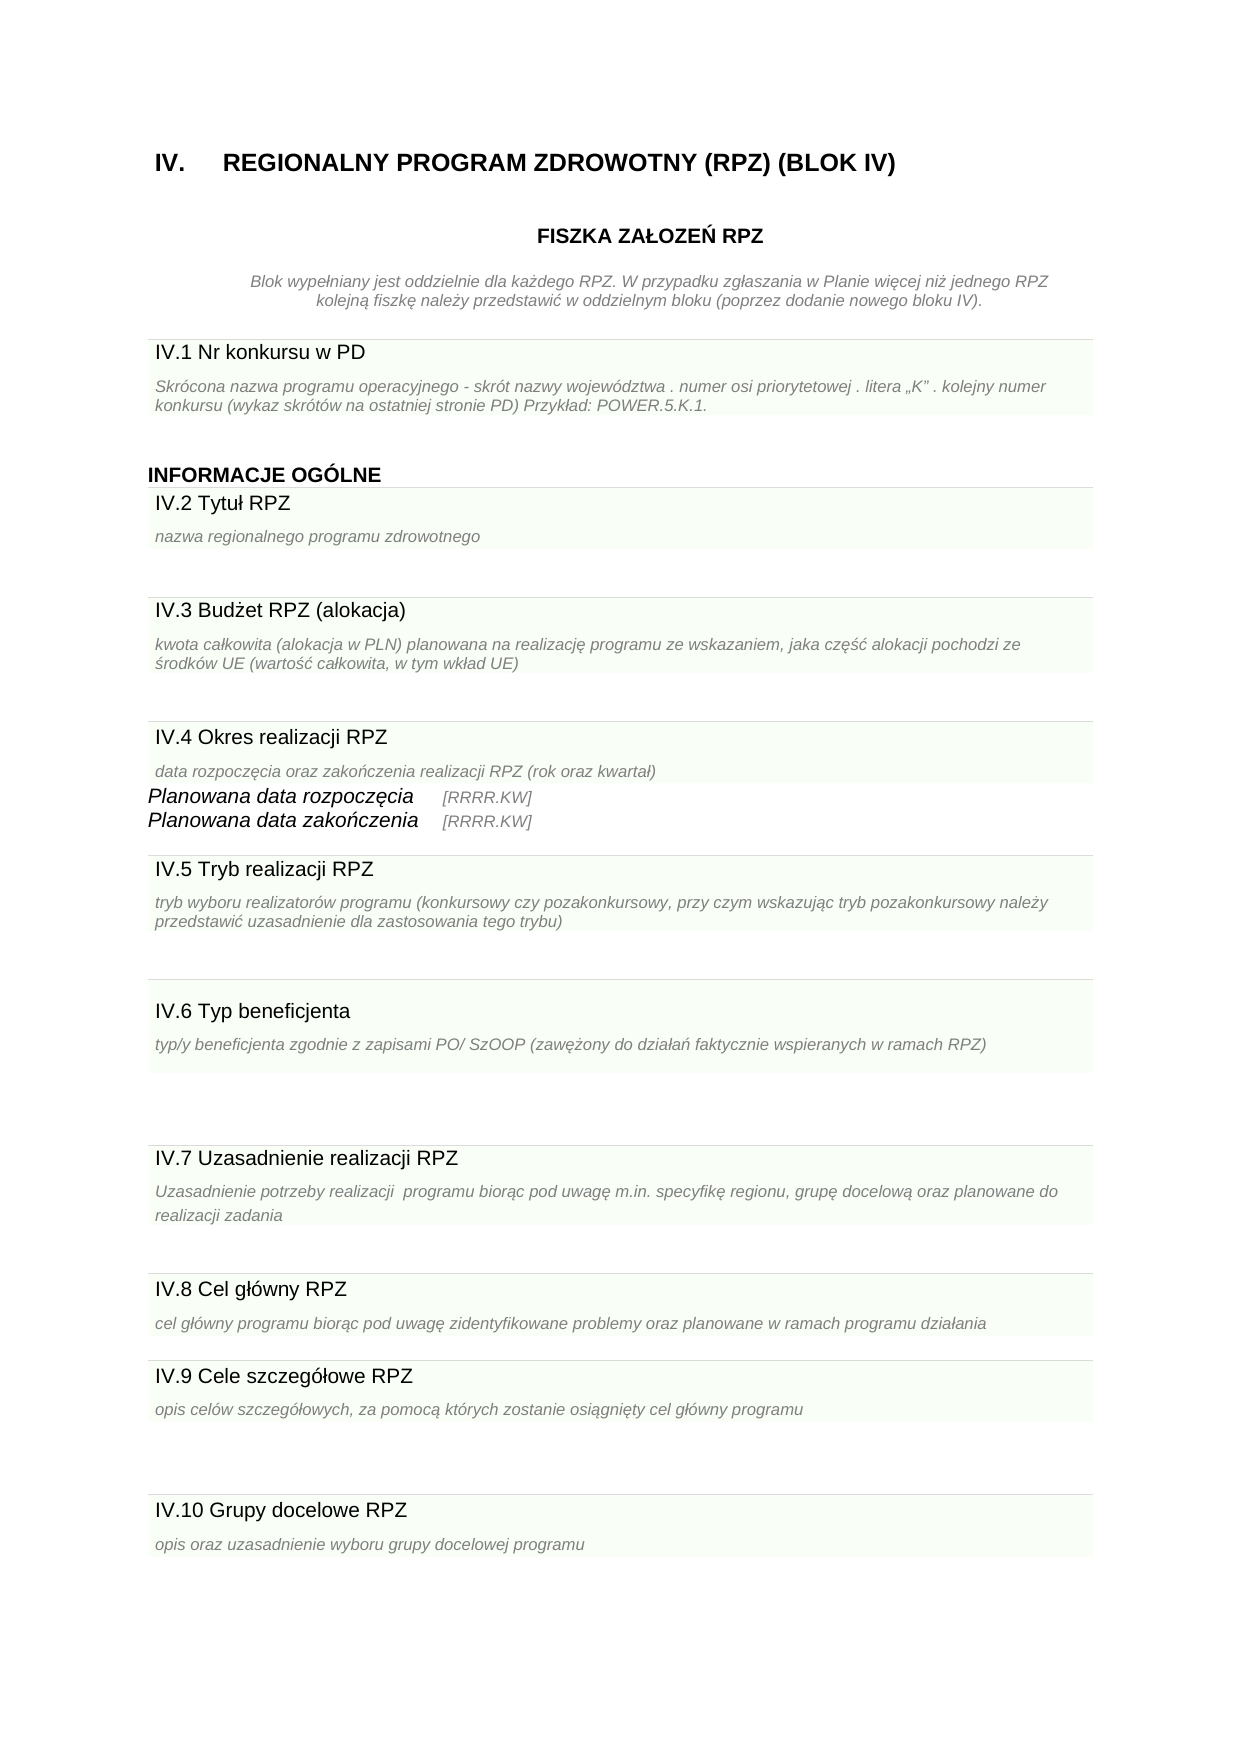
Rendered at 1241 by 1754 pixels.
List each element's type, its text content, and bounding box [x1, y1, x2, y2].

text INFORMACJE OGÓLNE [148, 463, 1078, 487]
table_header IV.5 Tryb realizacji RPZ tryb wyboru realizatorów programu (konkursowy czy pozakonkursowy, przy czym wskazując tryb pozakonkursowy należy przedstawić uzasadnienie dla zastosowania tego trybu) [148, 856, 1093, 931]
table_header IV.2 Tytuł RPZ nazwa regionalnego programu zdrowotnego [148, 488, 1093, 549]
table_header IV.10 Grupy docelowe RPZ opis oraz uzasadnienie wyboru grupy docelowej programu [148, 1495, 1093, 1557]
table_header IV.4 Okres realizacji RPZ data rozpoczęcia oraz zakończenia realizacji RPZ (rok oraz kwartał) [148, 722, 1093, 783]
list REGIONALNY PROGRAM ZDROWOTNY (RPZ) (BLOK IV) [185, 148, 1078, 176]
table_header IV.8 Cel główny RPZ cel główny programu biorąc pod uwagę zidentyfikowane problemy oraz planowane w ramach programu działania [148, 1274, 1093, 1336]
table_header IV.1 Nr konkursu w PD Skrócona nazwa programu operacyjnego - skrót nazwy województwa . numer osi priorytetowej . litera „K” . kolejny numer konkursu (wykaz skrótów na ostatniej stronie PD) Przykład: POWER.5.K.1. [148, 340, 1093, 415]
list FISZKA ZAŁOZEŃ RPZ [223, 224, 1078, 248]
table_header IV.6 Typ beneficjenta typ/y beneficjenta zgodnie z zapisami PO/ SzOOP (zawężony do działań faktycznie wspieranych w ramach RPZ) [148, 980, 1093, 1073]
text Planowana data zakończenia [RRRR.KW] [148, 807, 1078, 831]
text Planowana data rozpoczęcia [RRRR.KW] [148, 783, 1078, 807]
table_header IV.9 Cele szczegółowe RPZ opis celów szczegółowych, za pomocą których zostanie osiągnięty cel główny programu [148, 1361, 1093, 1422]
table_header IV.3 Budżet RPZ (alokacja) kwota całkowita (alokacja w PLN) planowana na realizację programu ze wskazaniem, jaka część alokacji pochodzi ze środków UE (wartość całkowita, w tym wkład UE) [148, 598, 1093, 673]
list Blok wypełniany jest oddzielnie dla każdego RPZ. W przypadku zgłaszania w Planie więcej niż jednego RPZ kolejną fiszkę należy przedstawić w oddzielnym bloku (poprzez dodanie nowego bloku IV). [223, 272, 1078, 310]
table_header IV.7 Uzasadnienie realizacji RPZ Uzasadnienie potrzeby realizacji programu biorąc pod uwagę m.in. specyfikę regionu, grupę docelową oraz planowane do realizacji zadania [148, 1146, 1093, 1225]
